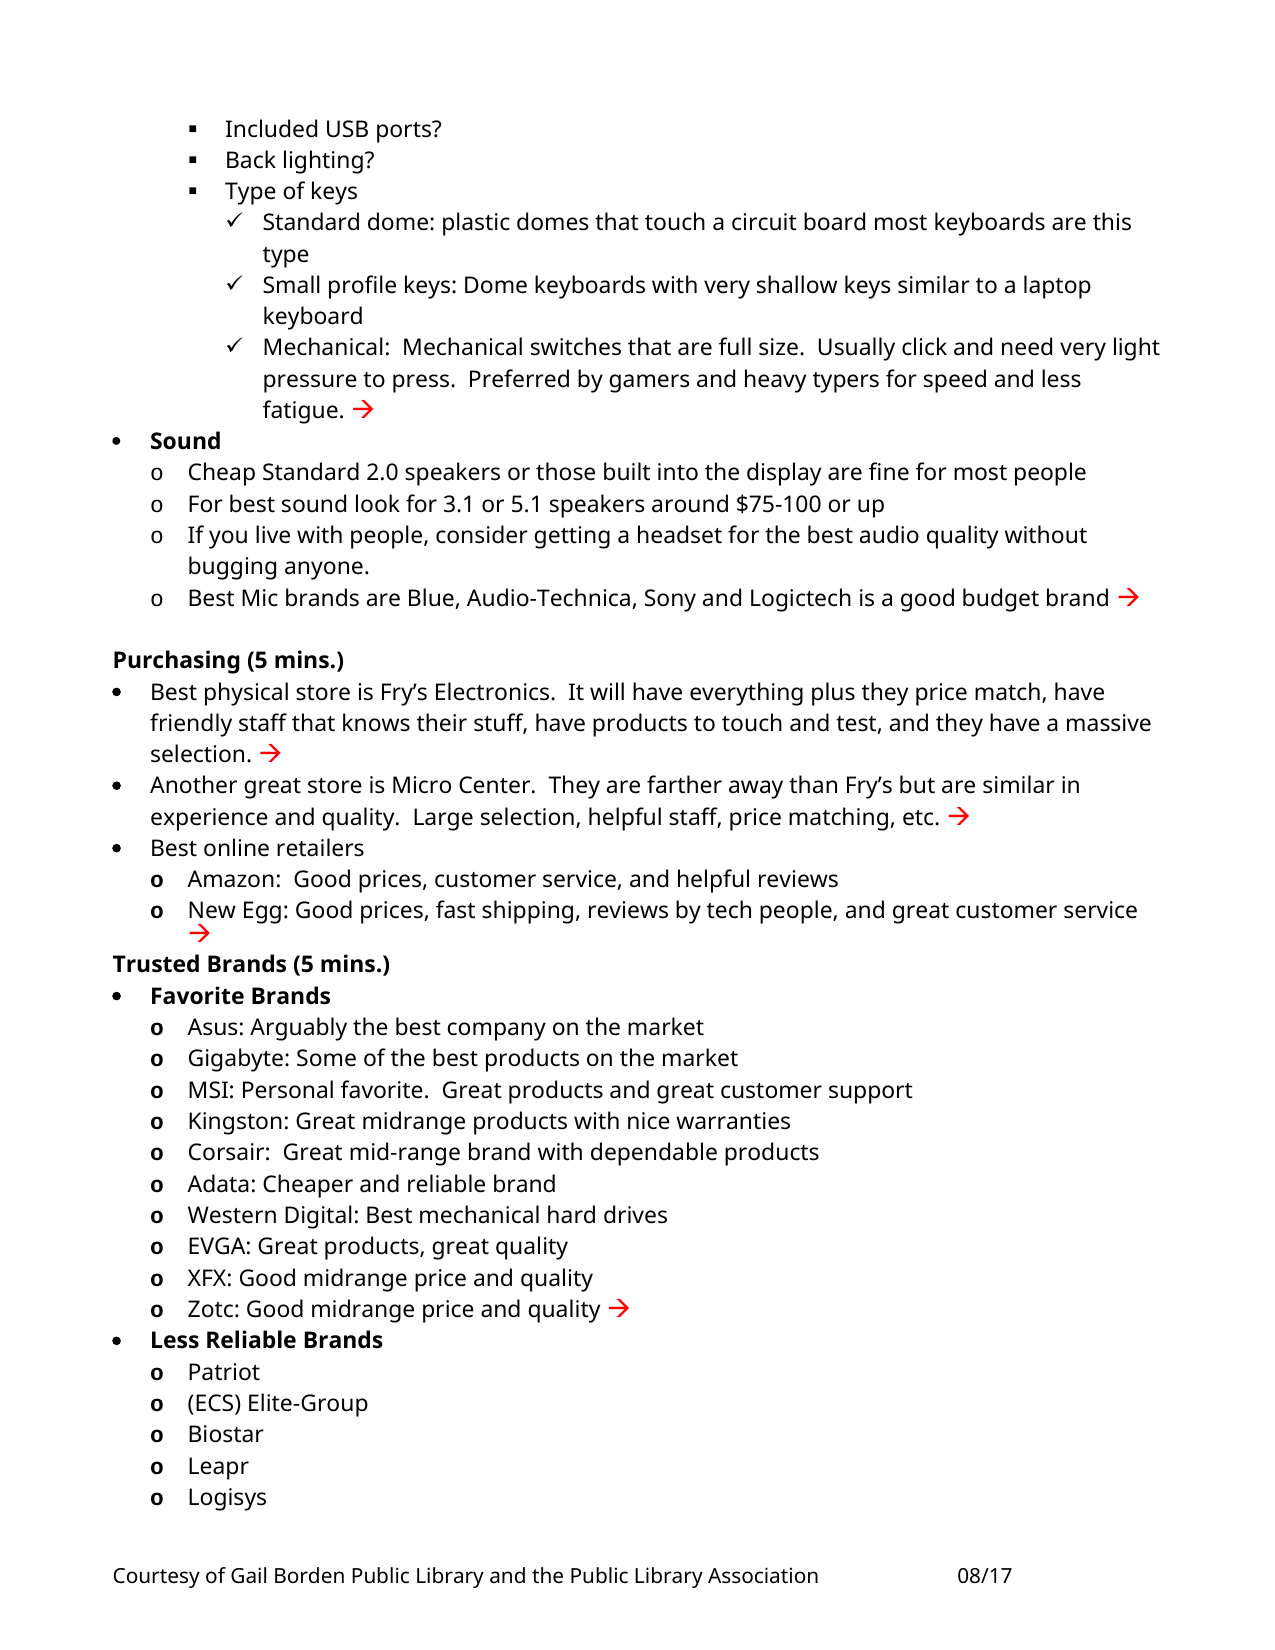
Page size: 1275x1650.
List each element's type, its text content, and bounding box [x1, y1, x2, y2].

list Sound [112, 425, 1162, 456]
list (ECS) Elite-Group [150, 1387, 1162, 1418]
list Adata: Cheaper and reliable brand [150, 1168, 1162, 1199]
list Back lighting? [187, 144, 1162, 175]
list Cheap Standard 2.0 speakers or those built into the display are fine for most people [150, 456, 1162, 488]
list Amazon: Good prices, customer service, and helpful reviews [150, 863, 1162, 894]
list Best physical store is Fry’s Electronics. It will have everything plus they price match, have friendly staff that knows their stuff, have products to touch and test, and they have a massive selection. [112, 675, 1162, 769]
list For best sound look for 3.1 or 5.1 speakers around $75-100 or up [150, 488, 1162, 519]
list Favorite Brands [112, 979, 1162, 1011]
list XFX: Good midrange price and quality [150, 1262, 1162, 1293]
list Mechanical: Mechanical switches that are full size. Usually click and need very light pressure to press. Preferred by gamers and heavy typers for speed and less fatigue. [225, 331, 1162, 425]
list Less Reliable Brands [112, 1324, 1162, 1356]
list Best online retailers [112, 832, 1162, 863]
list If you live with people, consider getting a headset for the best audio quality without bugging anyone. [150, 519, 1162, 582]
list Western Digital: Best mechanical hard drives [150, 1199, 1162, 1230]
list Corsair: Great mid-range brand with dependable products [150, 1136, 1162, 1168]
list Kingston: Great midrange products with nice warranties [150, 1105, 1162, 1136]
list EVGA: Great products, great quality [150, 1230, 1162, 1262]
list Standard dome: plastic domes that touch a circuit board most keyboards are this type [225, 206, 1162, 269]
list Type of keys [187, 175, 1162, 206]
text Trusted Brands (5 mins.) [112, 948, 1162, 979]
list Best Mic brands are Blue, Audio-Technica, Sony and Logictech is a good budget brand [150, 582, 1162, 613]
list Gigabyte: Some of the best products on the market [150, 1042, 1162, 1073]
list Logisys [150, 1481, 1162, 1512]
list Zotc: Good midrange price and quality [150, 1293, 1162, 1324]
list Biostar [150, 1418, 1162, 1450]
list Asus: Arguably the best company on the market [150, 1011, 1162, 1042]
list Included USB ports? [187, 112, 1162, 144]
list Small profile keys: Dome keyboards with very shallow keys similar to a laptop keyboard [225, 269, 1162, 331]
list Patriot [150, 1356, 1162, 1387]
list MSI: Personal favorite. Great products and great customer support [150, 1073, 1162, 1105]
list New Egg: Good prices, fast shipping, reviews by tech people, and great customer service [150, 894, 1162, 948]
list Another great store is Micro Center. They are farther away than Fry’s but are similar in experience and quality. Large selection, helpful staff, price matching, etc. [112, 769, 1162, 832]
list Leapr [150, 1450, 1162, 1481]
text Purchasing (5 mins.) [112, 644, 1162, 675]
